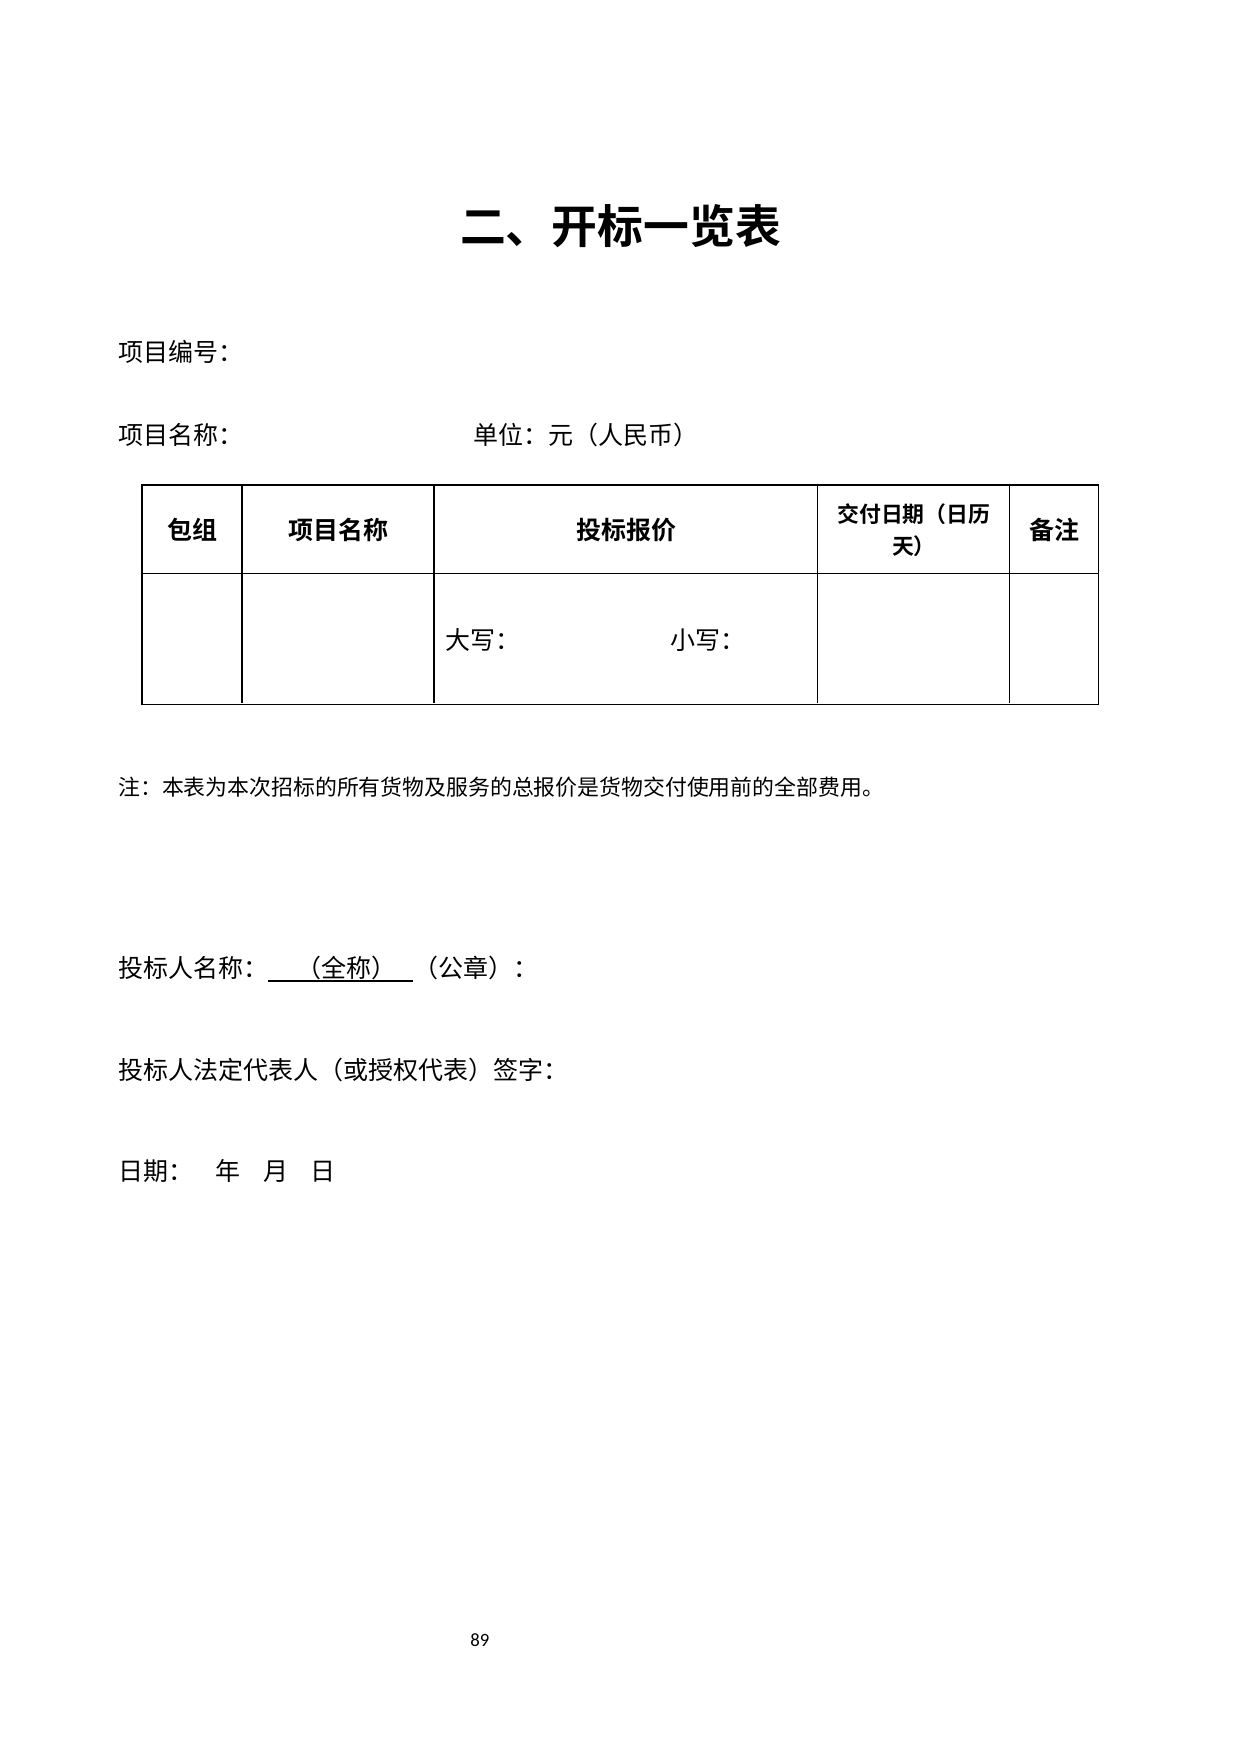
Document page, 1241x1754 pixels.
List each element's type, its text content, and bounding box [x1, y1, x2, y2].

text 日期： 年 月 日 [118, 1137, 1122, 1202]
table_cell [818, 574, 1009, 703]
text 投标人名称： （全称） （公章）： [118, 934, 1122, 999]
table_cell [143, 574, 241, 703]
table_header 交付日期（日历天） [818, 486, 1009, 572]
table_cell [1010, 574, 1098, 703]
table_header 备注 [1010, 486, 1098, 572]
text 项目名称： 单位：元（人民币） [118, 401, 1122, 466]
text 项目编号： [118, 318, 1122, 383]
table_cell [243, 574, 433, 703]
text 二、开标一览表 [118, 174, 1122, 272]
table_header 项目名称 [243, 486, 433, 572]
text 注：本表为本次招标的所有货物及服务的总报价是货物交付使用前的全部费用。 [118, 769, 1122, 802]
table_header 投标报价 [435, 486, 817, 572]
text 投标人法定代表人（或授权代表）签字： [118, 1036, 1122, 1101]
table_header 包组 [143, 486, 241, 572]
table_cell 大写： 小写： [435, 574, 817, 703]
